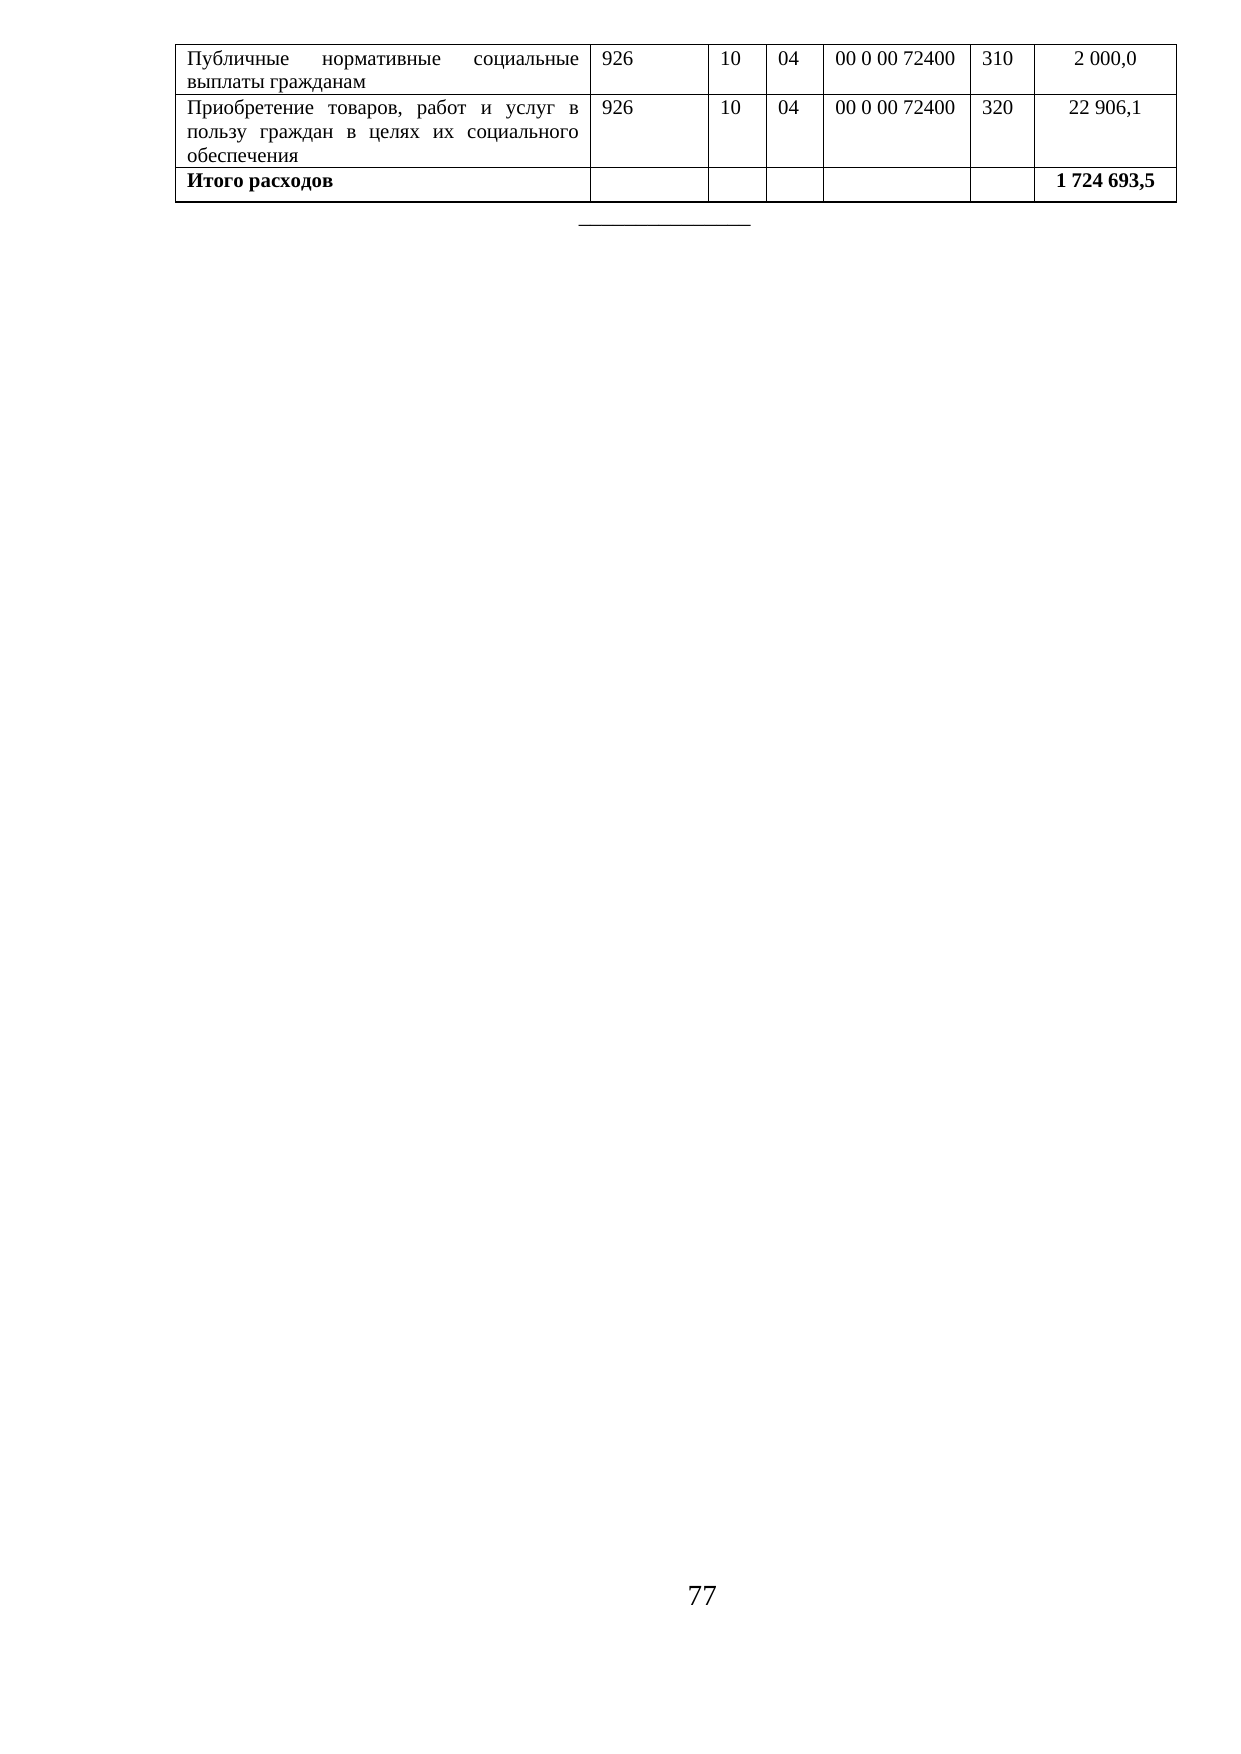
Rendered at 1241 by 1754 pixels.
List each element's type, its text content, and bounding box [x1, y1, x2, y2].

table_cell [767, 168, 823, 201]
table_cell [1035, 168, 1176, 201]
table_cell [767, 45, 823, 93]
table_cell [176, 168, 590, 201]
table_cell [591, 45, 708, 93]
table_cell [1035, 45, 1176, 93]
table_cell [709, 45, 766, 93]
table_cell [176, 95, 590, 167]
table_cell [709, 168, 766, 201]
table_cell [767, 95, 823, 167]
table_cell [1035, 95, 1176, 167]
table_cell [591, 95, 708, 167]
text _______________ [177, 203, 1152, 229]
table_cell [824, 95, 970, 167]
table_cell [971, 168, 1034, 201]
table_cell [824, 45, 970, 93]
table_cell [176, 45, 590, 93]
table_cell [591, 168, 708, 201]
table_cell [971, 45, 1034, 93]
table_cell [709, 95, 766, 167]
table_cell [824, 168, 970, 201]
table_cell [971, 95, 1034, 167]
